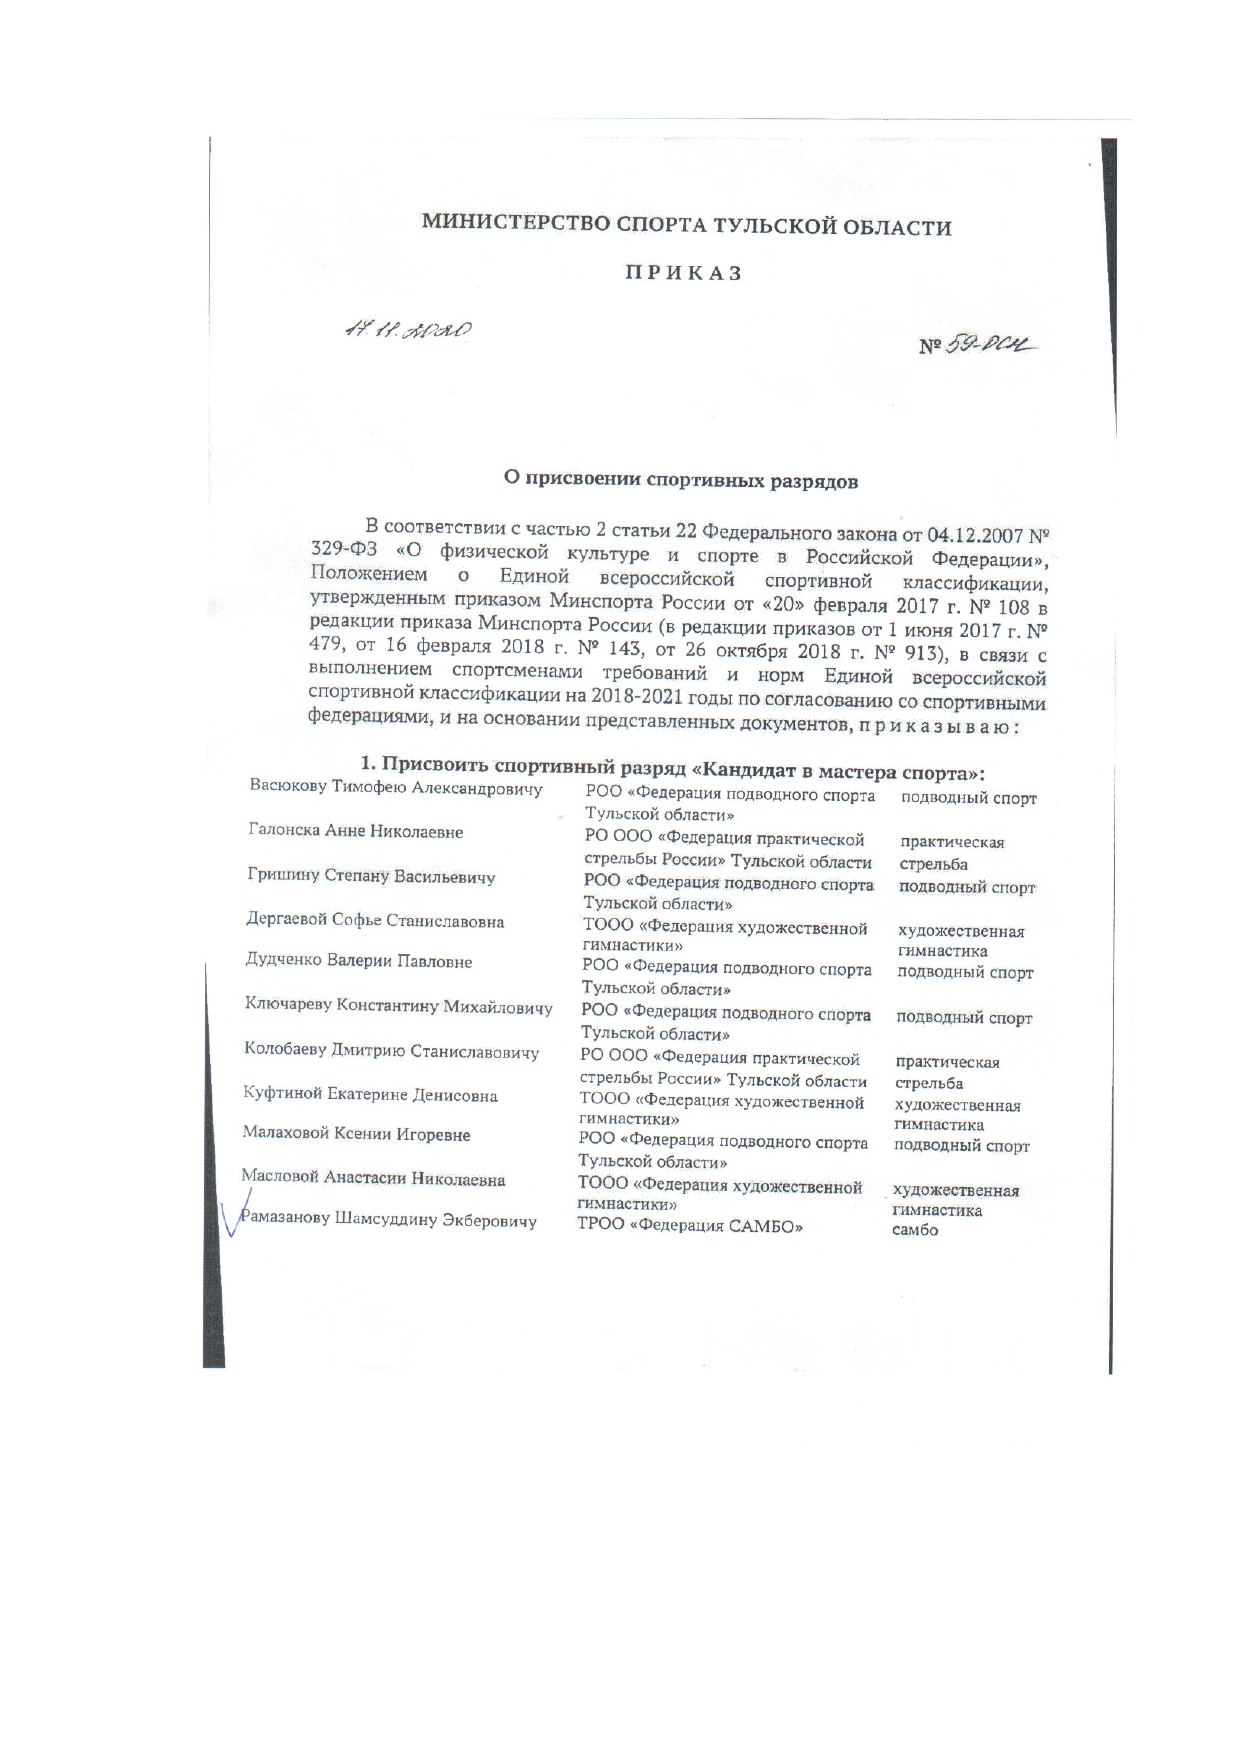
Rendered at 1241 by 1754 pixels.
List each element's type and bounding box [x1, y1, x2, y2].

picture [177, 118, 1152, 1459]
